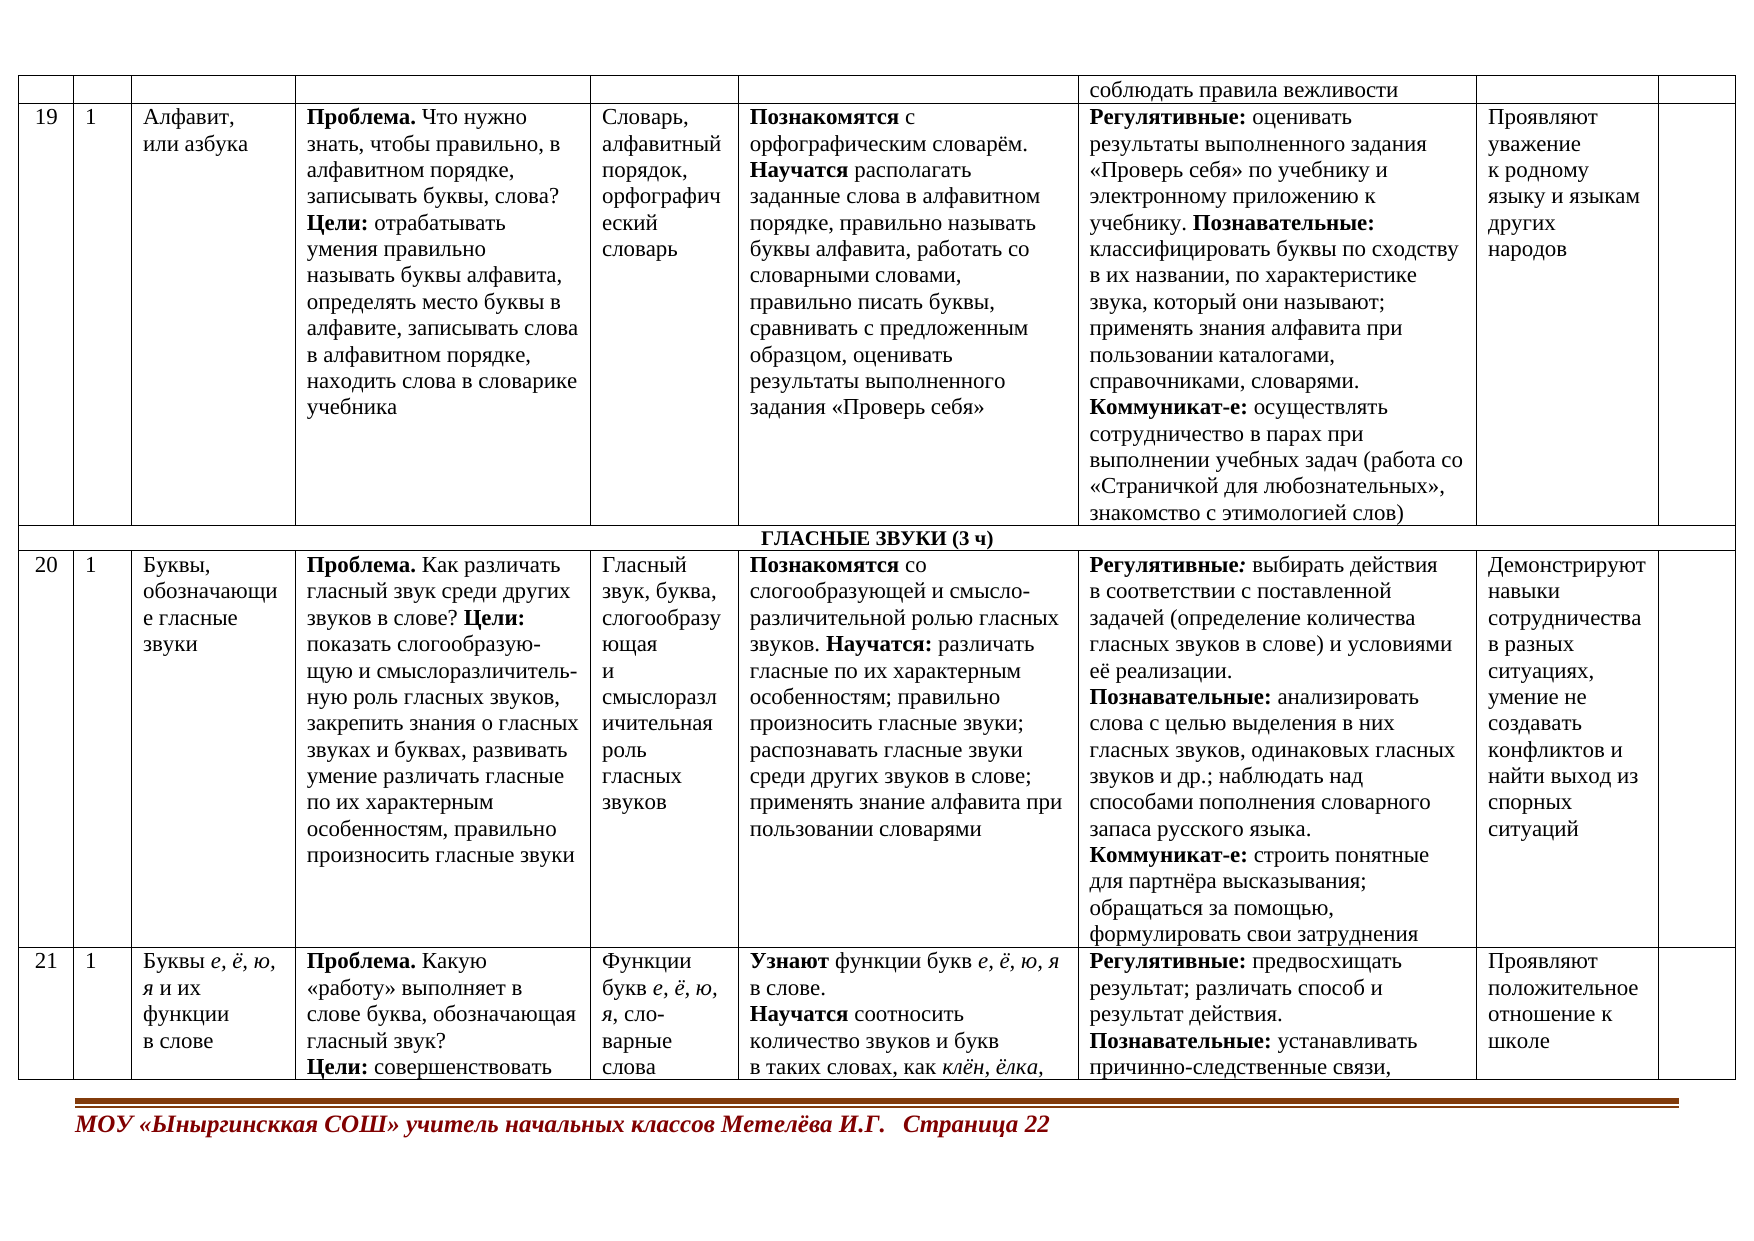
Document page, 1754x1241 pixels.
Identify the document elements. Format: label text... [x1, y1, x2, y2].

table_cell Регулятивные: выбирать действия в соответствии с поставленной задачей (определение количества гласных звуков в слове) и условиями её реализации. Познавательные: анализировать слова с целью выделения в них гласных звуков, одинаковых гласных звуков и др.; наблюдать над способами пополнения словарного запаса русского языка. Коммуникат-е: строить понятные для партнёра высказывания; обращаться за помощью, формулировать свои затруднения [1079, 551, 1476, 947]
table_cell 1 [74, 948, 131, 1079]
table_cell Проблема. Как различать гласный звук среди других звуков в слове? Цели: показать слогообразую-щую и смыслоразличитель-ную роль гласных звуков, закрепить знания о гласных звуках и буквах, развивать умение различать гласные по их характерным особенностям, правильно произносить гласные звуки [296, 551, 590, 947]
table_cell Словарь, алфавитный порядок, орфографический словарь [591, 104, 738, 525]
table_cell Гласный звук, буква, слогообразующая и смыслоразличительная роль гласных звуков [591, 551, 738, 947]
table_cell Буквы, обозначающие гласные звуки [132, 551, 295, 947]
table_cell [1079, 76, 1476, 102]
table_cell 21 [19, 948, 73, 1079]
table_cell 1 [74, 551, 131, 947]
table_cell [1659, 948, 1735, 1079]
table_cell 19 [19, 104, 73, 525]
table_cell Проявляют уважение к родному языку и языкам других народов [1477, 104, 1658, 525]
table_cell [591, 76, 738, 102]
table_cell 18 [19, 76, 73, 102]
table_cell [1659, 551, 1735, 947]
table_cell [591, 948, 738, 1079]
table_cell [1477, 948, 1658, 1079]
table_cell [1079, 948, 1476, 1079]
table_cell 1 [74, 104, 131, 525]
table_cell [739, 76, 1078, 102]
table_cell ГЛАСНЫЕ ЗВУКИ (3 ч) [19, 526, 1735, 550]
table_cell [132, 948, 295, 1079]
table_cell 1 [74, 76, 131, 102]
table_cell Алфавит, или азбука [132, 104, 295, 525]
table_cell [296, 76, 590, 102]
table_cell 20 [19, 551, 73, 947]
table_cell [132, 76, 295, 102]
table_cell Познакомятся с орфографическим словарём. Научатся располагать заданные слова в алфавитном порядке, правильно называть буквы алфавита, работать со словарными словами, правильно писать буквы, сравнивать с предложенным образцом, оценивать результаты выполненного задания «Проверь себя» [739, 104, 1078, 525]
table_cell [296, 948, 590, 1079]
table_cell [1477, 76, 1658, 102]
table_cell Демонстрируют навыки сотрудничества в разных ситуациях, умение не создавать конфликтов и найти выход из спорных ситуаций [1477, 551, 1658, 947]
table_cell Проблема. Что нужно знать, чтобы правильно, в алфавитном порядке, записывать буквы, слова? Цели: отрабатывать умения правильно называть буквы алфавита, определять место буквы в алфавите, записывать слова в алфавитном порядке, находить слова в словарике учебника [296, 104, 590, 525]
table_cell Познакомятся со слогообразующей и смысло-различительной ролью гласных звуков. Научатся: различать гласные по их характерным особенностям; правильно произносить гласные звуки; распознавать гласные звуки среди других звуков в слове; применять знание алфавита при пользовании словарями [739, 551, 1078, 947]
table_cell Регулятивные: оценивать результаты выполненного задания «Проверь себя» по учебнику и электронному приложению к учебнику. Познавательные: классифицировать буквы по сходству в их названии, по характеристике звука, который они называют; применять знания алфавита при пользовании каталогами, справочниками, словарями. Коммуникат-е: осуществлять сотрудничество в парах при выполнении учебных задач (работа со «Страничкой для любознательных», знакомство с этимологией слов) [1079, 104, 1476, 525]
table_cell [1659, 104, 1735, 525]
table_cell [1659, 76, 1735, 102]
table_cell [739, 948, 1078, 1079]
